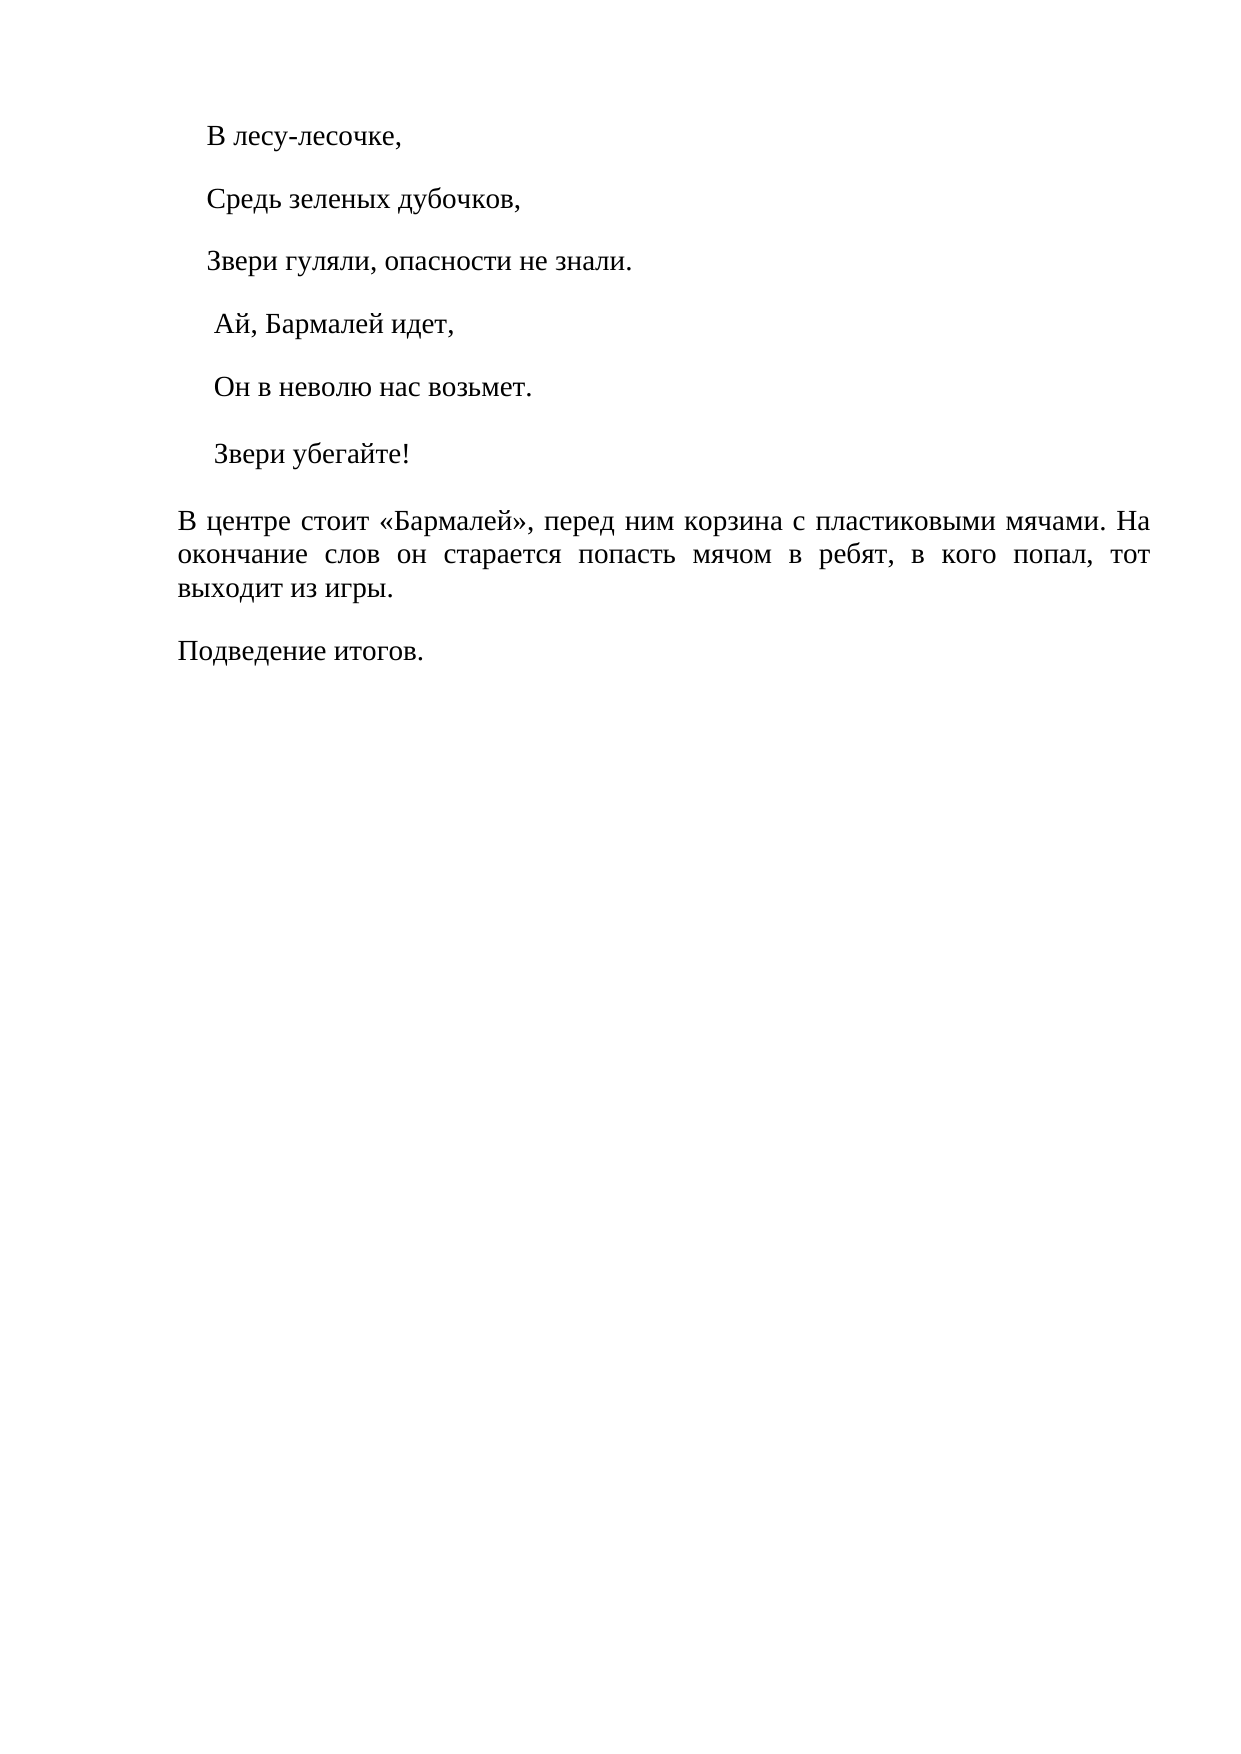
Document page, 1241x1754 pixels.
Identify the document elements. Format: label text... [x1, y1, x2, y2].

text Средь зеленых дубочков, [177, 181, 1152, 214]
text Подведение итогов. [177, 633, 1152, 666]
text Звери гуляли, опасности не знали. [177, 243, 1152, 277]
text Звери убегайте! [177, 436, 1152, 469]
text В центре стоит «Бармалей», перед ним корзина с пластиковыми мячами. На окончание слов он старается попасть мячом в ребят, в кого попал, тот выходит из игры. [177, 503, 1152, 604]
text Ай, Бармалей идет, [177, 306, 1152, 340]
text Он в неволю нас возьмет. [177, 369, 1152, 436]
text В лесу-лесочке, [177, 118, 1152, 152]
